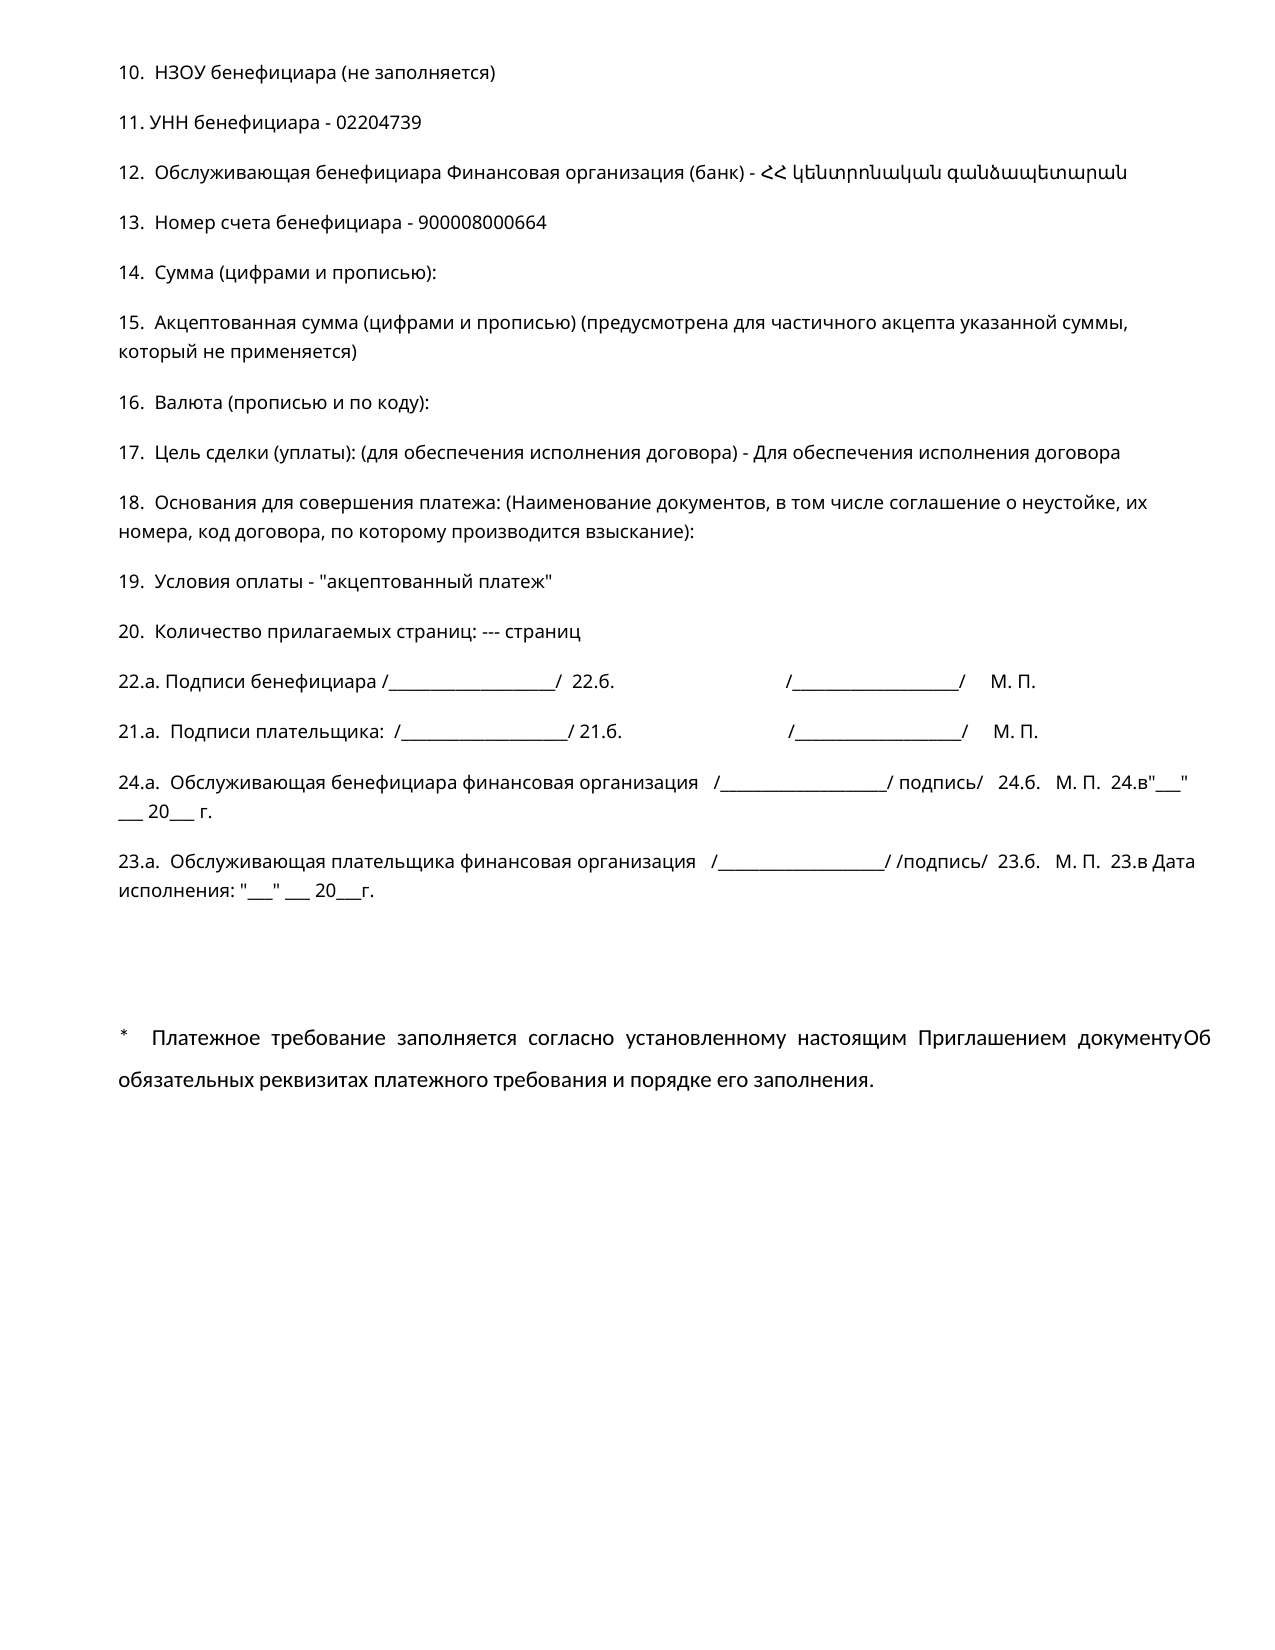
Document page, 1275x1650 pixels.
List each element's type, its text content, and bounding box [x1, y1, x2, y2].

text * Платежное требование заполняется согласно установленному настоящим Приглашением документуОб обязательных реквизитах платежного требования и порядке его заполнения. [118, 1023, 1211, 1093]
